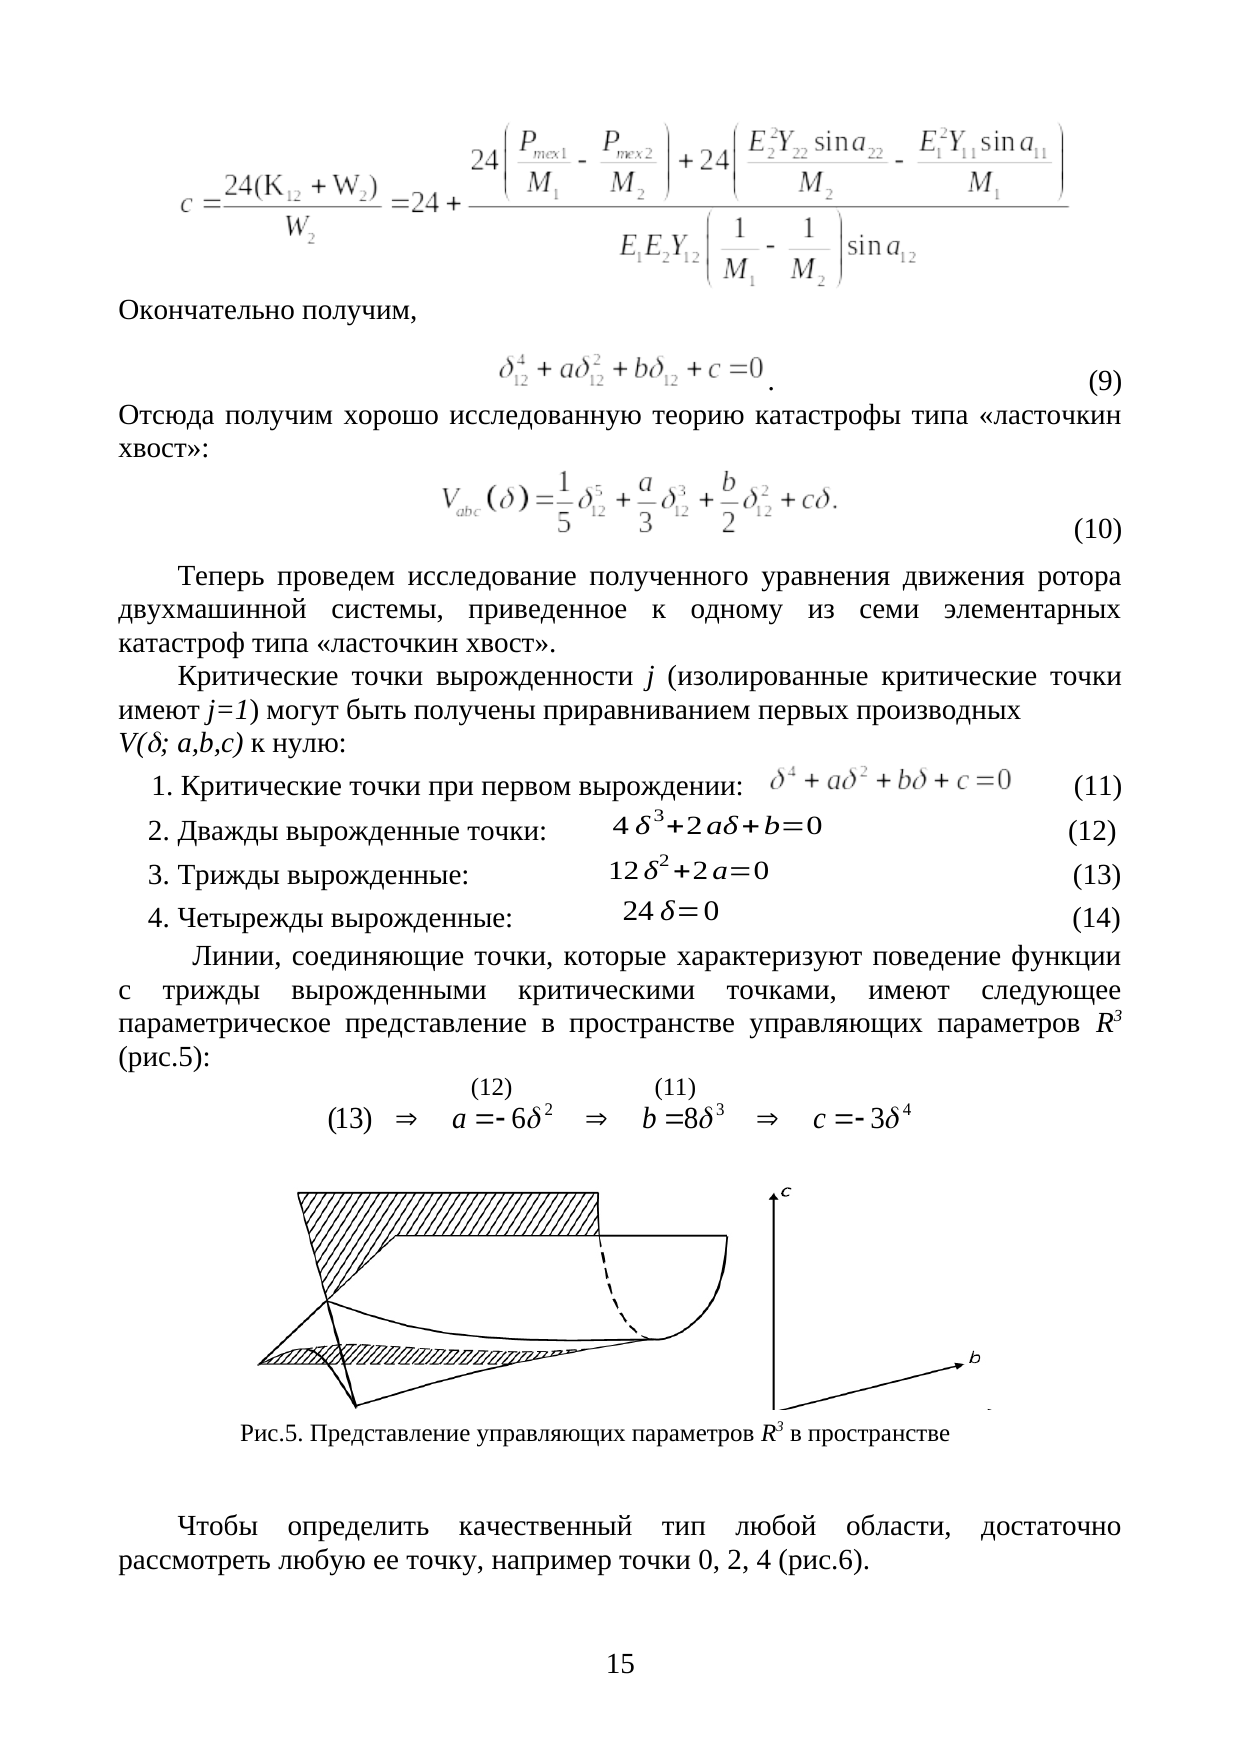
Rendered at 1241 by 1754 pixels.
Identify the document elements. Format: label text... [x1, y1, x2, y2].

text . (9) [192, 347, 1122, 397]
text V(; a,b,c) к нулю: [118, 725, 1122, 759]
list Дважды вырожденные точки: (12) [148, 807, 1122, 846]
text Окончательно получим, [118, 292, 1122, 326]
text Теперь проведем исследование полученного уравнения движения ротора двухмашинной системы, приведенное к одному из семи элементарных катастроф типа «ласточкин хвост». [118, 558, 1122, 658]
text Критические точки вырожденности j (изолированные критические точки имеют j=1) могут быть получены приравниванием первых производных [118, 658, 1122, 725]
text Линии, соединяющие точки, которые характеризуют поведение функции с трижды вырожденными критическими точками, имеют следующее параметрическое представление в пространстве управляющих параметров R3 (рис.5): [118, 938, 1122, 1072]
list Четырежды вырожденные: (14) [148, 896, 1122, 933]
list Критические точки при первом вырождении: (11) [148, 759, 1122, 802]
list Трижды вырожденные: (13) [148, 851, 1122, 891]
text Отсюда получим хорошо исследованную теорию катастрофы типа «ласточкин хвост»: [118, 397, 1122, 464]
text (10) [192, 464, 1122, 545]
text Чтобы определить качественный тип любой области, достаточно рассмотреть любую ее точку, например точки 0, 2, 4 (рис.6). [118, 1508, 1122, 1576]
picture [231, 1162, 1010, 1410]
